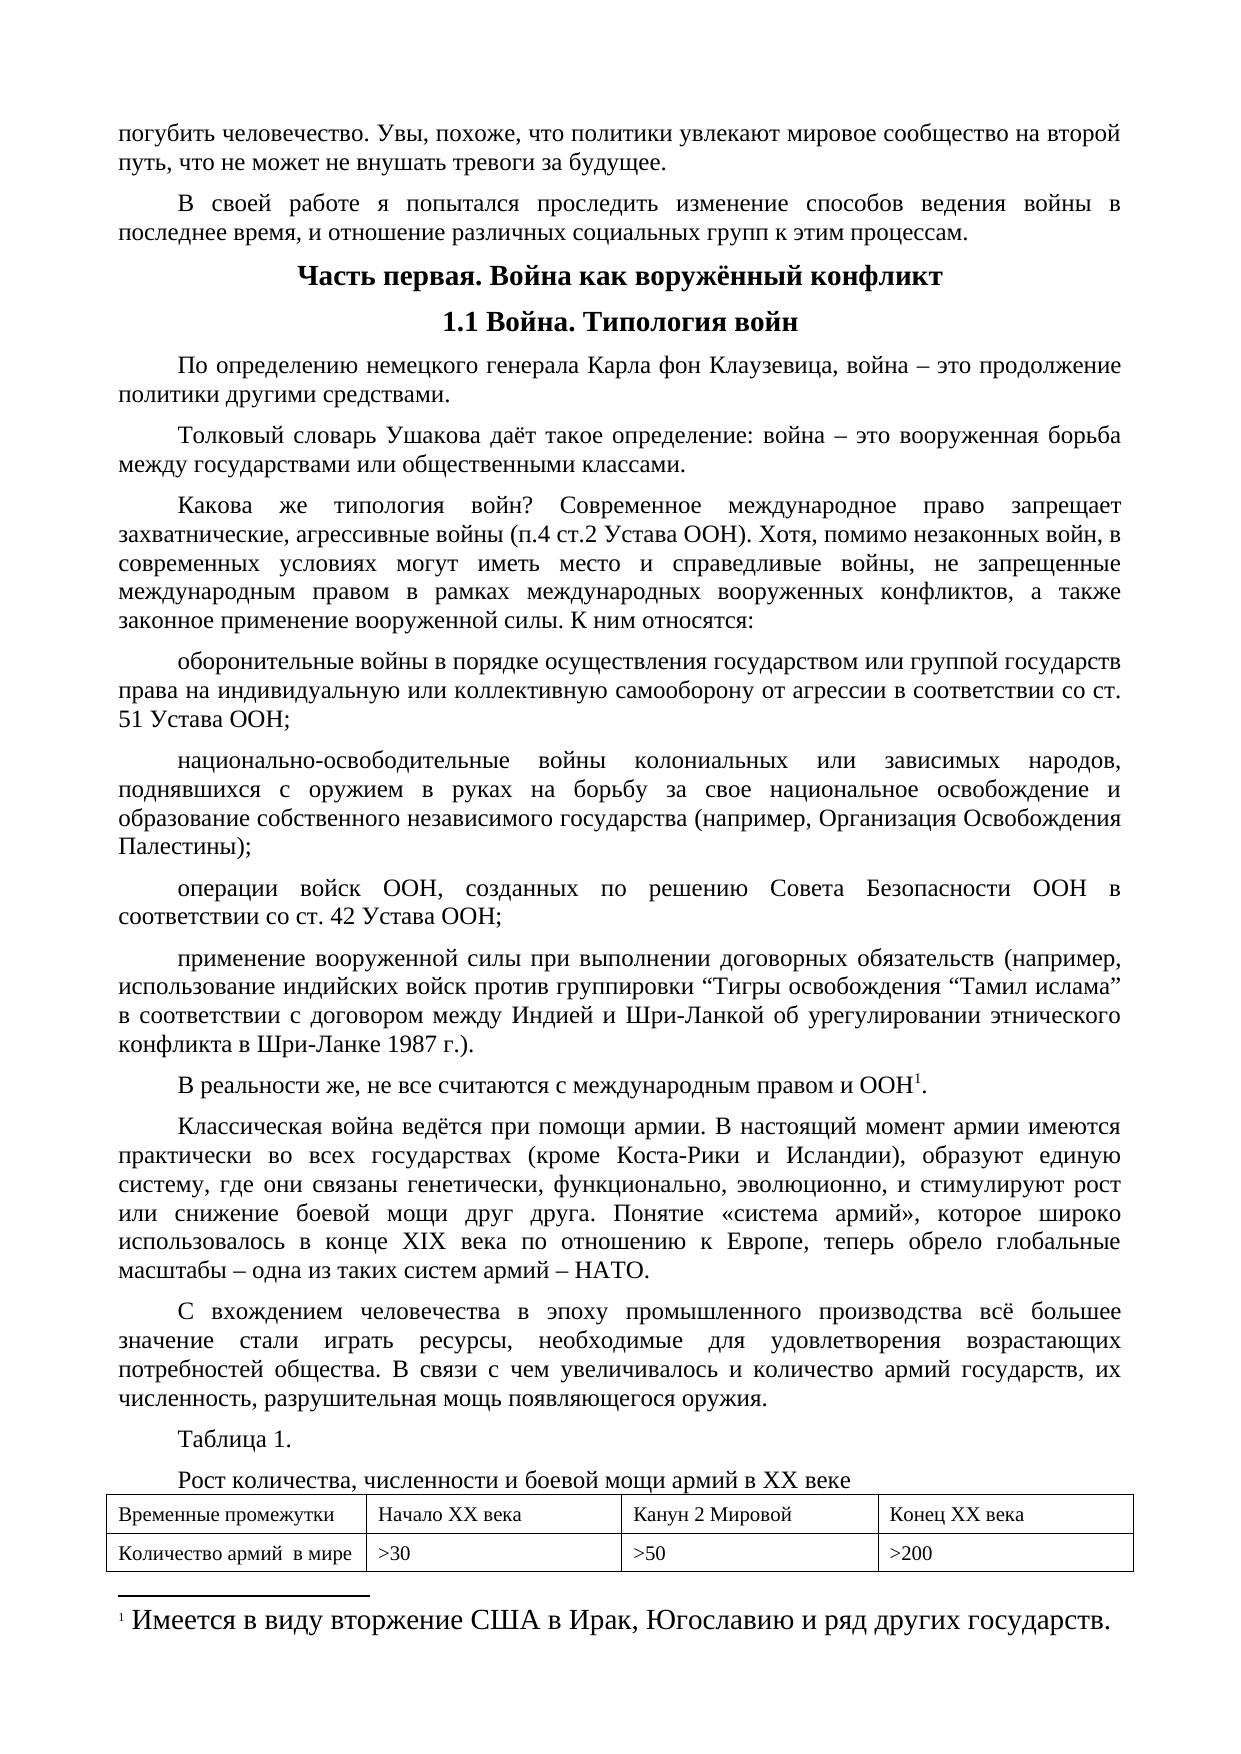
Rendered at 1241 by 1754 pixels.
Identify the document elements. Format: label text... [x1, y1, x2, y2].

table_cell >200 [879, 1534, 1133, 1571]
text В реальности же, не все считаются с международным правом и ООН. [118, 1070, 1122, 1099]
text Часть первая. Война как воружённый конфликт [118, 258, 1122, 292]
text Классическая война ведётся при помощи армии. В настоящий момент армии имеются практически во всех государствах (кроме Коста-Рики и Исландии), образуют единую систему, где они связаны генетически, функционально, эволюционно, и стимулируют рост или снижение боевой мощи друг друга. Понятие «система армий», которое широко использовалось в конце XIX века по отношению к Европе, теперь обрело глобальные масштабы – одна из таких систем армий – НАТО. [118, 1111, 1122, 1284]
text Таблица 1. [118, 1424, 1122, 1453]
text Рост количества, численности и боевой мощи армий в XX веке [118, 1465, 1122, 1494]
text В своей работе я попытался проследить изменение способов ведения войны в последнее время, и отношение различных социальных групп к этим процессам. [118, 188, 1122, 246]
table_header Канун 2 Мировой [622, 1495, 878, 1533]
text Какова же типология войн? Современное международное право запрещает захватнические, агрессивные войны (п.4 ст.2 Устава ООН). Хотя, помимо незаконных войн, в современных условиях могут иметь место и справедливые войны, не запрещенные международным правом в рамках международных вооруженных конфликтов, а также законное применение вооруженной силы. К ним относятся: [118, 490, 1122, 634]
text национально-освободительные войны колониальных или зависимых народов, поднявшихся с оружием в руках на борьбу за свое национальное освобождение и образование собственного независимого государства (например, Организация Освобождения Палестины); [118, 745, 1122, 860]
table_cell >30 [367, 1534, 621, 1571]
table_header Начало ХХ века [367, 1495, 621, 1533]
text оборонительные войны в порядке осуществления государством или группой государств права на индивидуальную или коллективную самооборону от агрессии в соответствии со ст. 51 Устава ООН; [118, 646, 1122, 733]
text По определению немецкого генерала Карла фон Клаузевица, война – это продолжение политики другими средствами. [118, 350, 1122, 408]
text Толковый словарь Ушакова даёт такое определение: война – это вооруженная борьба между государствами или общественными классами. [118, 420, 1122, 478]
text операции войск ООН, созданных по решению Совета Безопасности ООН в соответствии со ст. 42 Устава ООН; [118, 873, 1122, 930]
text С вхождением человечества в эпоху промышленного производства всё большее значение стали играть ресурсы, необходимые для удовлетворения возрастающих потребностей общества. В связи с чем увеличивалось и количество армий государств, их численность, разрушительная мощь появляющегося оружия. [118, 1296, 1122, 1411]
table_header Конец ХХ века [879, 1495, 1133, 1533]
text применение вооруженной силы при выполнении договорных обязательств (например, использование индийских войск против группировки “Тигры освобождения “Тамил ислама” в соответствии с договором между Индией и Шри-Ланкой об урегулировании этнического конфликта в Шри-Ланке 1987 г.). [118, 943, 1122, 1058]
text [118, 118, 1122, 176]
table_cell >50 [622, 1534, 878, 1571]
text 1.1 Война. Типология войн [118, 304, 1122, 338]
table_cell Количество армий в мире [107, 1534, 366, 1571]
table_header Временные промежутки [107, 1495, 366, 1533]
